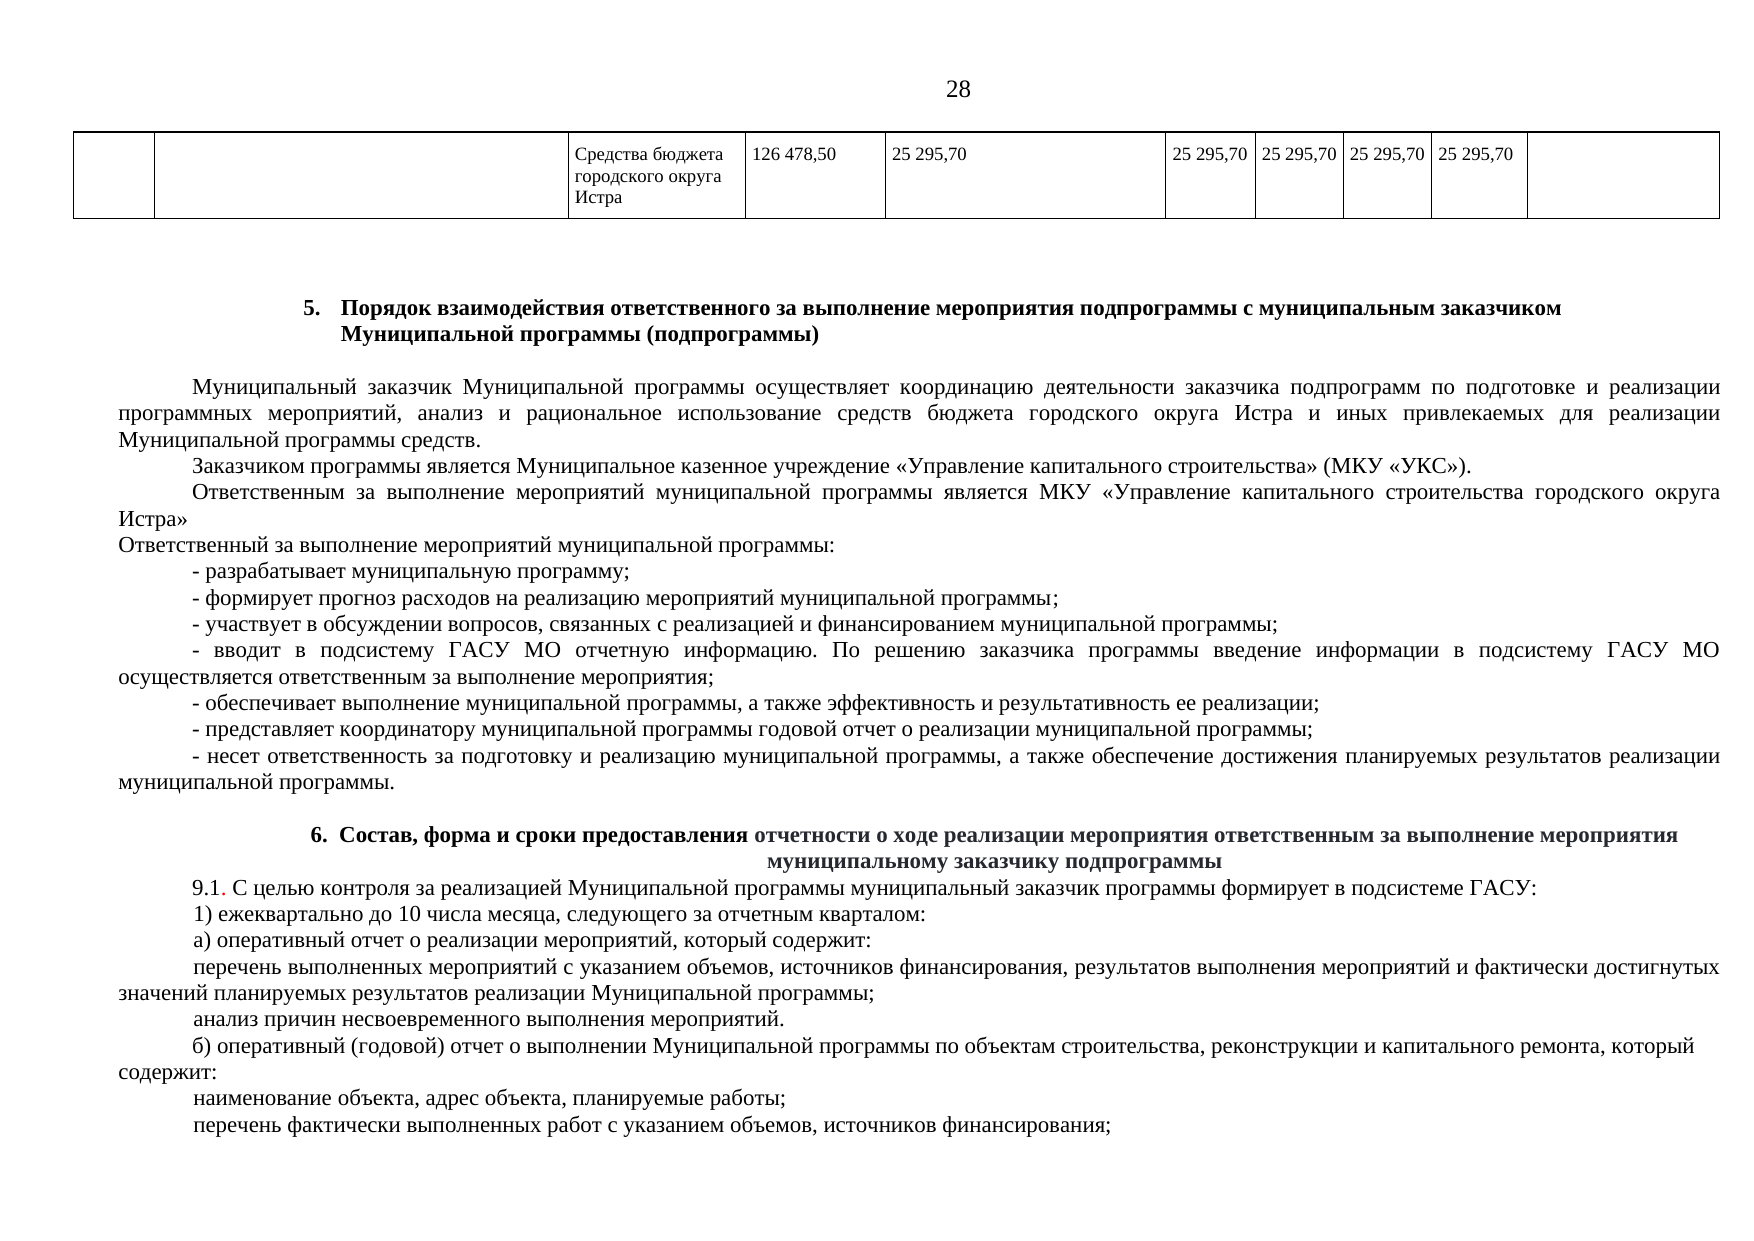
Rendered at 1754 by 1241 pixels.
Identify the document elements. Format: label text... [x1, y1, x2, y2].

text а) оперативный отчет о реализации мероприятий, который содержит: [118, 926, 1723, 953]
text Ответственный за выполнение мероприятий муниципальной программы: [118, 531, 1723, 557]
text 1) ежеквартально до 10 числа месяца, следующего за отчетным кварталом: [118, 900, 1723, 926]
text - несет ответственность за подготовку и реализацию муниципальной программы, а также обеспечение достижения планируемых результатов реализации муниципальной программы. [118, 742, 1723, 794]
text наименование объекта, адрес объекта, планируемые работы; [118, 1084, 1723, 1111]
table_cell 25 295,70 [1432, 133, 1527, 218]
text - формирует прогноз расходов на реализацию мероприятий муниципальной программы; [118, 584, 1723, 610]
text - обеспечивает выполнение муниципальной программы, а также эффективность и результативность ее реализации; [118, 689, 1723, 716]
text 9.1. С целью контроля за реализацией Муниципальной программы муниципальный заказчик программы формирует в подсистеме ГАСУ: [118, 874, 1723, 900]
text Заказчиком программы является Муниципальное казенное учреждение «Управление капитального строительства» (МКУ «УКС»). [118, 452, 1723, 478]
table_cell х [1528, 133, 1719, 218]
table_cell 25 295,70 [886, 133, 1165, 218]
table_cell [155, 133, 568, 218]
table_cell 25 295,70 [1166, 133, 1255, 218]
text - представляет координатору муниципальной программы годовой отчет о реализации муниципальной программы; [118, 716, 1723, 742]
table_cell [569, 133, 745, 218]
table_cell 25 295,70 [1344, 133, 1431, 218]
table_cell [74, 133, 154, 218]
text 6. Состав, форма и сроки предоставления отчетности о ходе реализации мероприятия ответственным за выполнение мероприятия муниципальному заказчику подпрограммы [266, 821, 1723, 874]
text перечень фактически выполненных работ с указанием объемов, источников финансирования; [118, 1111, 1723, 1137]
text б) оперативный (годовой) отчет о выполнении Муниципальной программы по объектам строительства, реконструкции и капитального ремонта, который содержит: [118, 1032, 1723, 1084]
list Порядок взаимодействия ответственного за выполнение мероприятия подпрограммы с муниципальным заказчиком Муниципальной программы (подпрограммы) [303, 294, 1723, 347]
text перечень выполненных мероприятий с указанием объемов, источников финансирования, результатов выполнения мероприятий и фактически достигнутых значений планируемых результатов реализации Муниципальной программы; [118, 953, 1723, 1005]
text анализ причин несвоевременного выполнения мероприятий. [118, 1005, 1723, 1032]
text Ответственным за выполнение мероприятий муниципальной программы является МКУ «Управление капитального строительства городского округа Истра» [118, 478, 1723, 531]
table_cell 25 295,70 [1256, 133, 1343, 218]
text - разрабатывает муниципальную программу; [118, 557, 1723, 584]
table_cell 126 478,50 [746, 133, 885, 218]
text - вводит в подсистему ГАСУ МО отчетную информацию. По решению заказчика программы введение информации в подсистему ГАСУ МО осуществляется ответственным за выполнение мероприятия; [118, 636, 1723, 689]
text - участвует в обсуждении вопросов, связанных с реализацией и финансированием муниципальной программы; [118, 610, 1723, 636]
text Муниципальный заказчик Муниципальной программы осуществляет координацию деятельности заказчика подпрограмм по подготовке и реализации программных мероприятий, анализ и рациональное использование средств бюджета городского округа Истра и иных привлекаемых для реализации Муниципальной программы средств. [118, 373, 1723, 452]
